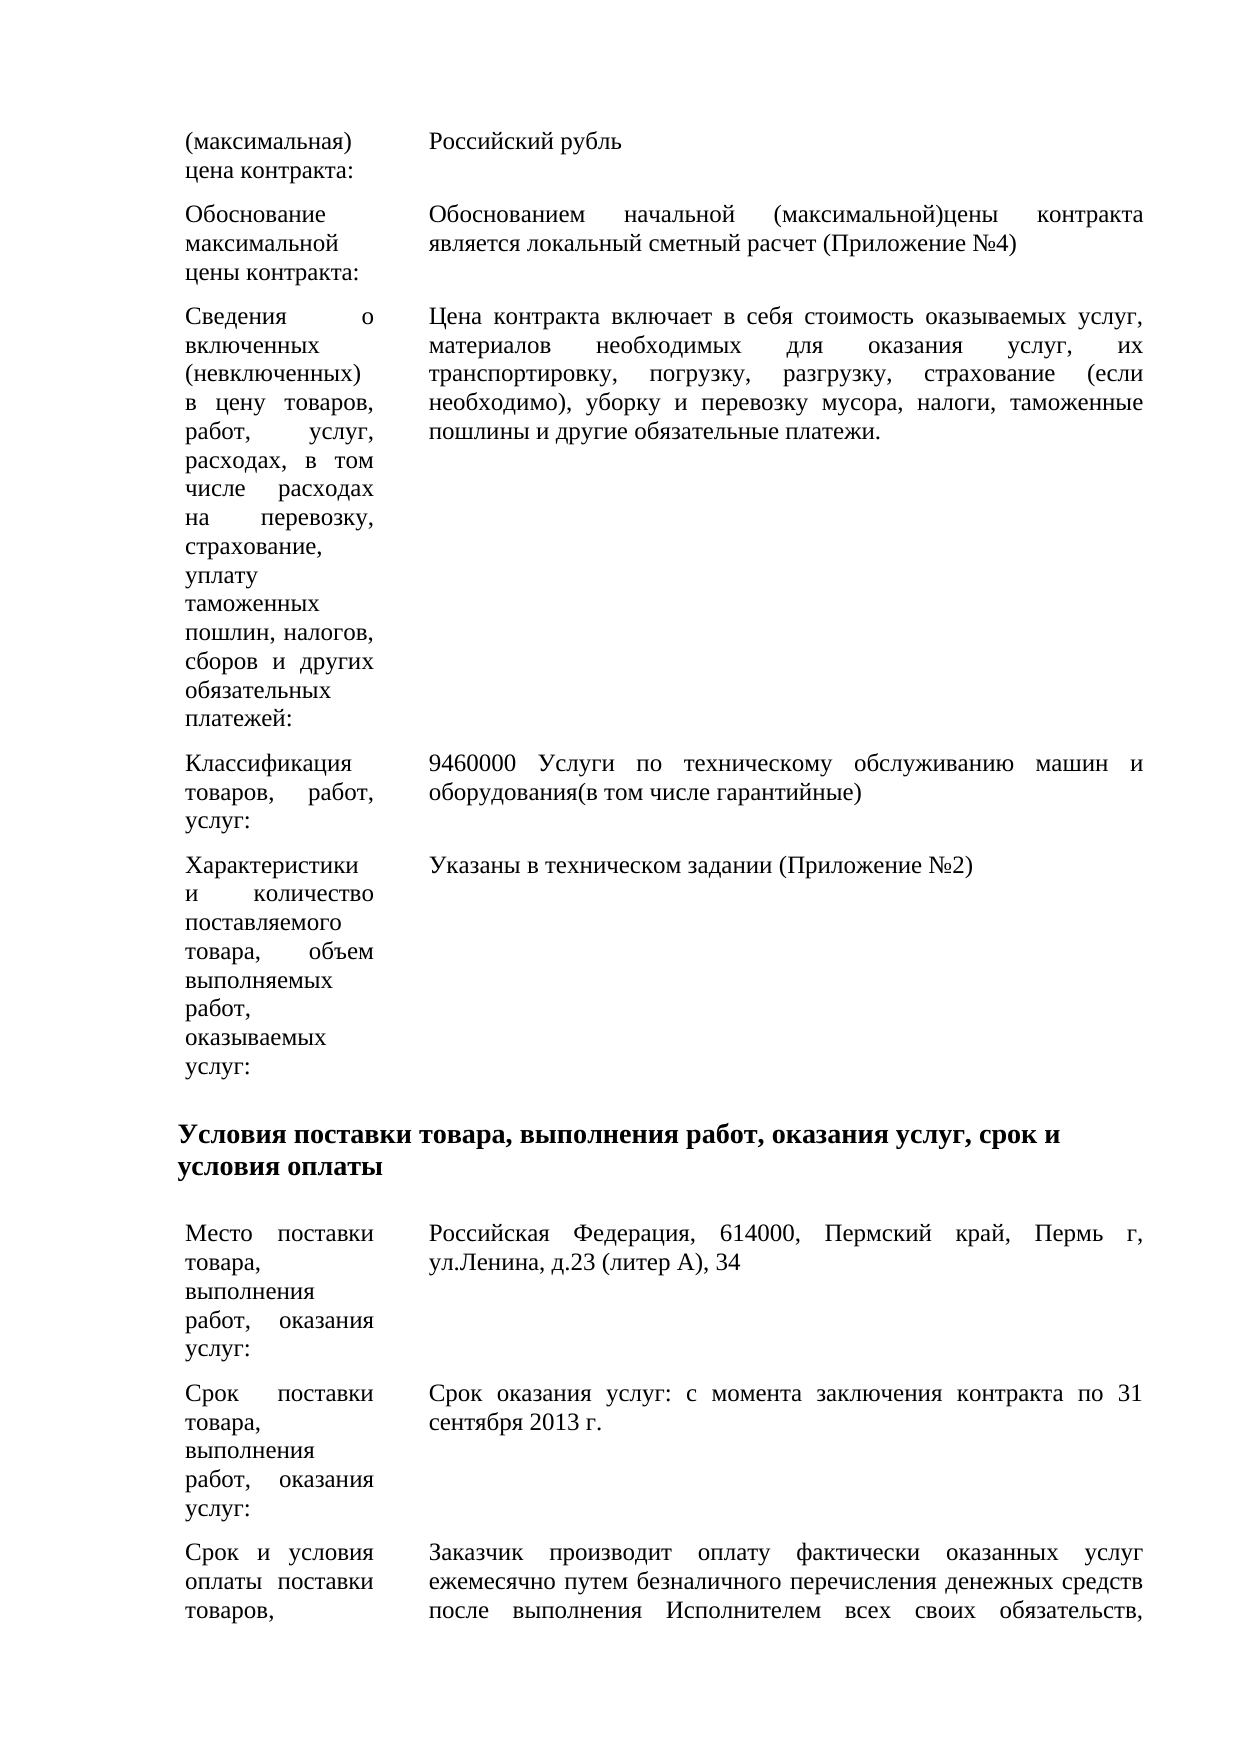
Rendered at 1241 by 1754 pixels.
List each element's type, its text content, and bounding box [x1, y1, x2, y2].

table_cell Срок оказания услуг: с момента заключения контракта по 31 сентября 2013 г. [421, 1370, 1152, 1529]
table_cell Сведения о включенных (невключенных) в цену товаров, работ, услуг, расходах, в том числе расходах на перевозку, страхование, уплату таможенных пошлин, налогов, сборов и других обязательных платежей: [177, 293, 421, 740]
table_cell Указаны в техническом задании (Приложение №2) [421, 842, 1152, 1087]
text Условия поставки товара, выполнения работ, оказания услуг, срок и условия оплаты [177, 1117, 1152, 1181]
table_cell Обоснованием начальной (максимальной)цены контракта является локальный сметный расчет (Приложение №4) [421, 191, 1152, 293]
table_cell Срок поставки товара, выполнения работ, оказания услуг: [177, 1370, 421, 1529]
table_cell Классификация товаров, работ, услуг: [177, 740, 421, 842]
table_cell Характеристики и количество поставляемого товара, объем выполняемых работ, оказываемых услуг: [177, 842, 421, 1087]
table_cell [421, 118, 1152, 191]
table_header Место поставки товара, выполнения работ, оказания услуг: [177, 1211, 421, 1370]
table_cell 9460000 Услуги по техническому обслуживанию машин и оборудования(в том числе гарантийные) [421, 740, 1152, 842]
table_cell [177, 118, 421, 191]
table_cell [177, 1529, 421, 1631]
table_cell Цена контракта включает в себя стоимость оказываемых услуг, материалов необходимых для оказания услуг, их транспортировку, погрузку, разгрузку, страхование (если необходимо), уборку и перевозку мусора, налоги, таможенные пошлины и другие обязательные платежи. [421, 293, 1152, 740]
table_cell Обоснование максимальной цены контракта: [177, 191, 421, 293]
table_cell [421, 1529, 1152, 1631]
table_header Российская Федерация, 614000, Пермский край, Пермь г, ул.Ленина, д.23 (литер А), 34 [421, 1211, 1152, 1370]
